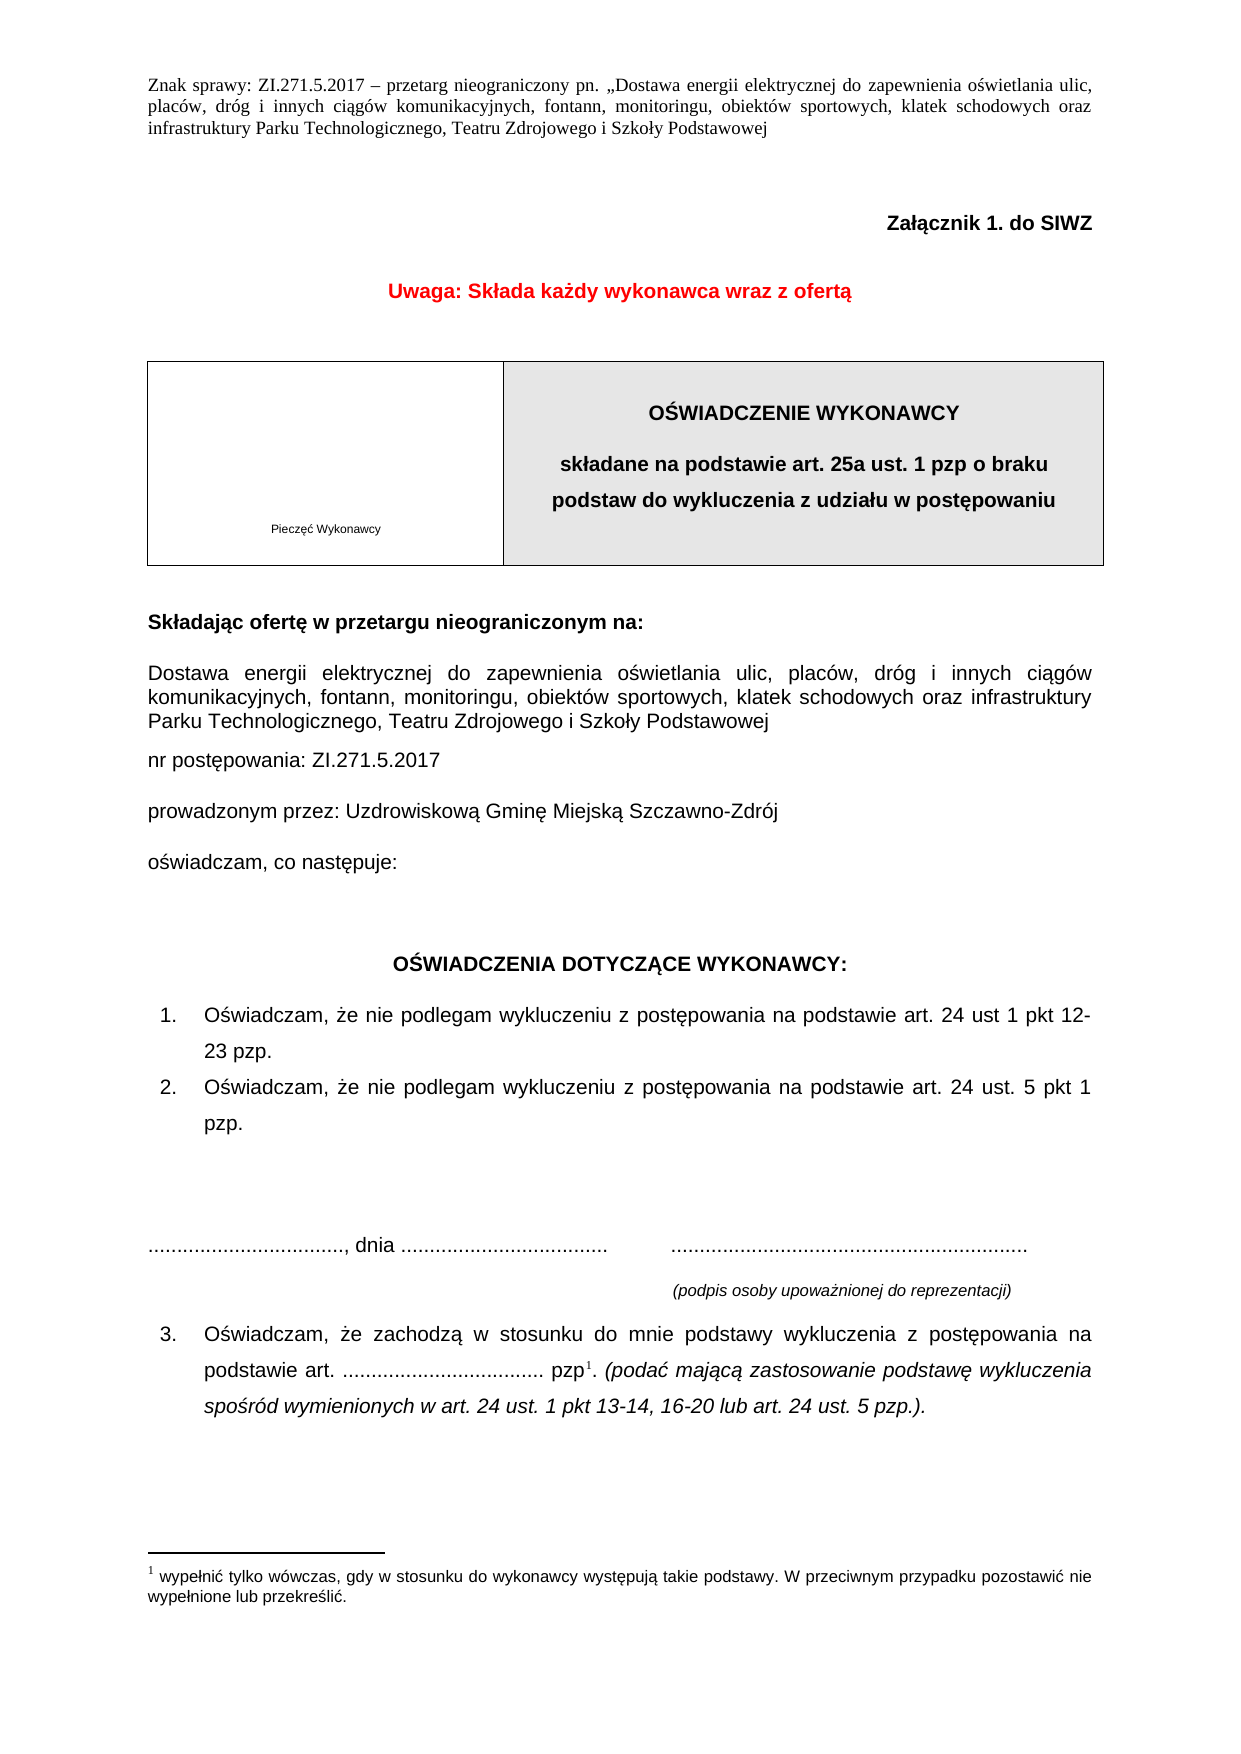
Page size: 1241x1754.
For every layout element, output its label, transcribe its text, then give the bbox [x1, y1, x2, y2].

table_header OŚWIADCZENIE WYKONAWCY składane na podstawie art. 25a ust. 1 pzp o braku podstaw do wykluczenia z udziału w postępowaniu [504, 362, 1103, 565]
table_header Pieczęć Wykonawcy [148, 362, 503, 565]
table_header Składając ofertę w przetargu nieograniczonym na: Dostawa energii elektrycznej do zapewnienia oświetlania ulic, placów, dróg i innych ciągów komunikacyjnych, fontann, monitoringu, obiektów sportowych, klatek schodowych oraz infrastruktury Parku Technologicznego, Teatru Zdrojowego i Szkoły Podstawowej nr postępowania: ZI.271.5.2017 prowadzonym przez: Uzdrowiskową Gminę Miejską Szczawno-Zdrój oświadczam, co następuje: OŚWIADCZENIA DOTYCZĄCE WYKONAWCY: 1. Oświadczam, że nie podlegam wykluczeniu z postępowania na podstawie art. 24 ust 1 pkt 12-23 pzp. 2. Oświadczam, że nie podlegam wykluczeniu z postępowania na podstawie art. 24 ust. 5 pkt 1 pzp. .................................., dnia .................................... .............................................................. (podpis osoby upoważnionej do reprezentacji) 3. Oświadczam, że zachodzą w stosunku do mnie podstawy wykluczenia z postępowania na podstawie art. ................................... pzp. (podać mającą zastosowanie podstawę wykluczenia spośród wymienionych w art. 24 ust. 1 pkt 13-14, 16-20 lub art. 24 ust. 5 pzp.). [140, 595, 1100, 1530]
table_header Załącznik 1. do SIWZ [140, 196, 1100, 264]
table_cell Uwaga: Składa każdy wykonawca wraz z ofertą [140, 264, 1100, 332]
